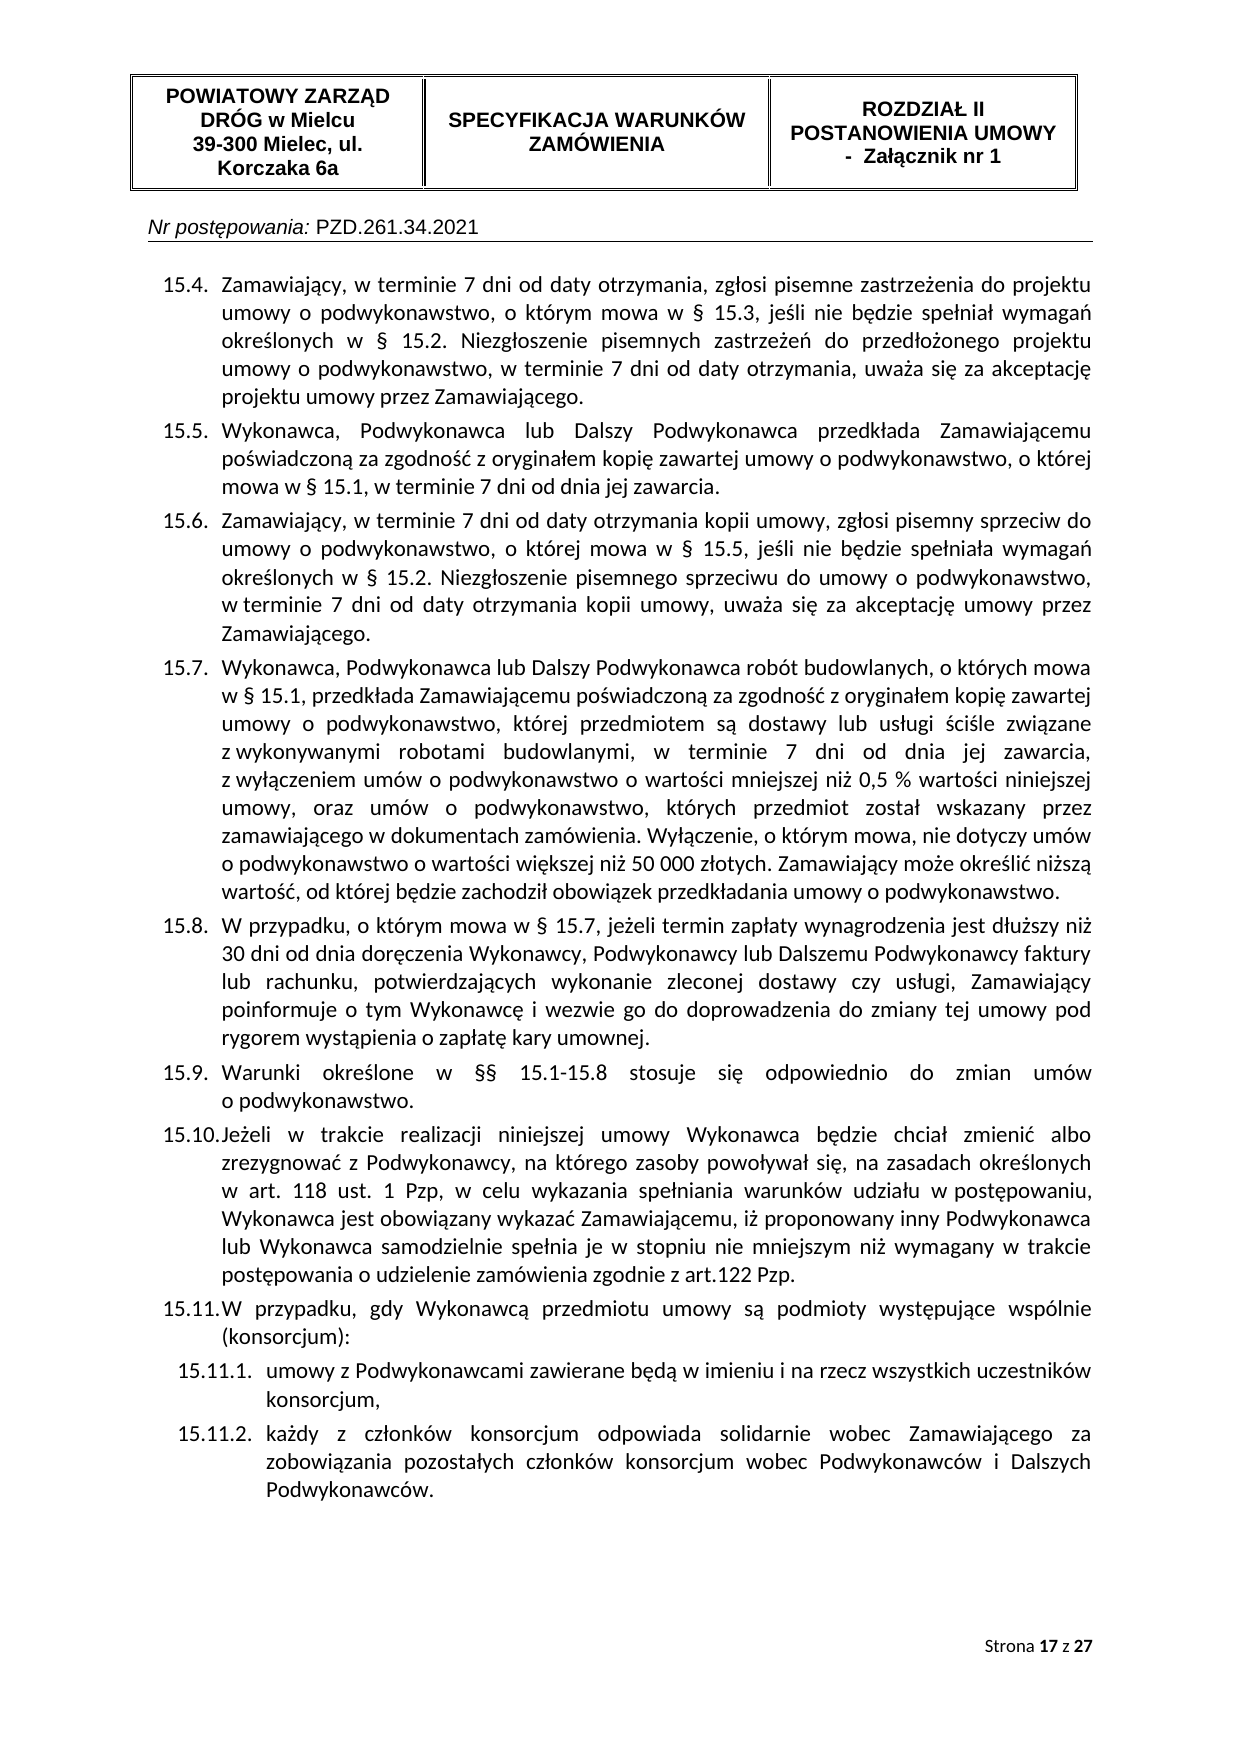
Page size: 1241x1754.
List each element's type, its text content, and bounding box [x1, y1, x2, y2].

subtitle W przypadku, gdy Wykonawcą przedmiotu umowy są podmioty występujące wspólnie (konsorcjum): [162, 1294, 1093, 1350]
subtitle każdy z członków konsorcjum odpowiada solidarnie wobec Zamawiającego za zobowiązania pozostałych członków konsorcjum wobec Podwykonawców i Dalszych Podwykonawców. [177, 1419, 1093, 1503]
subtitle Warunki określone w §§ 15.1-15.8 stosuje się odpowiednio do zmian umów o podwykonawstwo. [162, 1058, 1093, 1114]
subtitle umowy z Podwykonawcami zawierane będą w imieniu i na rzecz wszystkich uczestników konsorcjum, [177, 1357, 1093, 1413]
subtitle W przypadku, o którym mowa w § 15.7, jeżeli termin zapłaty wynagrodzenia jest dłuższy niż 30 dni od dnia doręczenia Wykonawcy, Podwykonawcy lub Dalszemu Podwykonawcy faktury lub rachunku, potwierdzających wykonanie zleconej dostawy czy usługi, Zamawiający poinformuje o tym Wykonawcę i wezwie go do doprowadzenia do zmiany tej umowy pod rygorem wystąpienia o zapłatę kary umownej. [162, 911, 1093, 1051]
subtitle Wykonawca, Podwykonawca lub Dalszy Podwykonawca robót budowlanych, o których mowa w § 15.1, przedkłada Zamawiającemu poświadczoną za zgodność z oryginałem kopię zawartej umowy o podwykonawstwo, której przedmiotem są dostawy lub usługi ściśle związane z wykonywanymi robotami budowlanymi, w terminie 7 dni od dnia jej zawarcia, z wyłączeniem umów o podwykonawstwo o wartości mniejszej niż 0,5 % wartości niniejszej umowy, oraz umów o podwykonawstwo, których przedmiot został wskazany przez zamawiającego w dokumentach zamówienia. Wyłączenie, o którym mowa, nie dotyczy umów o podwykonawstwo o wartości większej niż 50 000 złotych. Zamawiający może określić niższą wartość, od której będzie zachodził obowiązek przedkładania umowy o podwykonawstwo. [162, 653, 1093, 905]
subtitle Zamawiający, w terminie 7 dni od daty otrzymania, zgłosi pisemne zastrzeżenia do projektu umowy o podwykonawstwo, o którym mowa w § 15.3, jeśli nie będzie spełniał wymagań określonych w § 15.2. Niezgłoszenie pisemnych zastrzeżeń do przedłożonego projektu umowy o podwykonawstwo, w terminie 7 dni od daty otrzymania, uważa się za akceptację projektu umowy przez Zamawiającego. [162, 270, 1093, 410]
subtitle Zamawiający, w terminie 7 dni od daty otrzymania kopii umowy, zgłosi pisemny sprzeciw do umowy o podwykonawstwo, o której mowa w § 15.5, jeśli nie będzie spełniała wymagań określonych w § 15.2. Niezgłoszenie pisemnego sprzeciwu do umowy o podwykonawstwo, w terminie 7 dni od daty otrzymania kopii umowy, uważa się za akceptację umowy przez Zamawiającego. [162, 507, 1093, 647]
subtitle Jeżeli w trakcie realizacji niniejszej umowy Wykonawca będzie chciał zmienić albo zrezygnować z Podwykonawcy, na którego zasoby powoływał się, na zasadach określonych w art. 118 ust. 1 Pzp, w celu wykazania spełniania warunków udziału w postępowaniu, Wykonawca jest obowiązany wykazać Zamawiającemu, iż proponowany inny Podwykonawca lub Wykonawca samodzielnie spełnia je w stopniu nie mniejszym niż wymagany w trakcie postępowania o udzielenie zamówienia zgodnie z art.122 Pzp. [162, 1120, 1093, 1288]
subtitle Wykonawca, Podwykonawca lub Dalszy Podwykonawca przedkłada Zamawiającemu poświadczoną za zgodność z oryginałem kopię zawartej umowy o podwykonawstwo, o której mowa w § 15.1, w terminie 7 dni od dnia jej zawarcia. [162, 416, 1093, 500]
